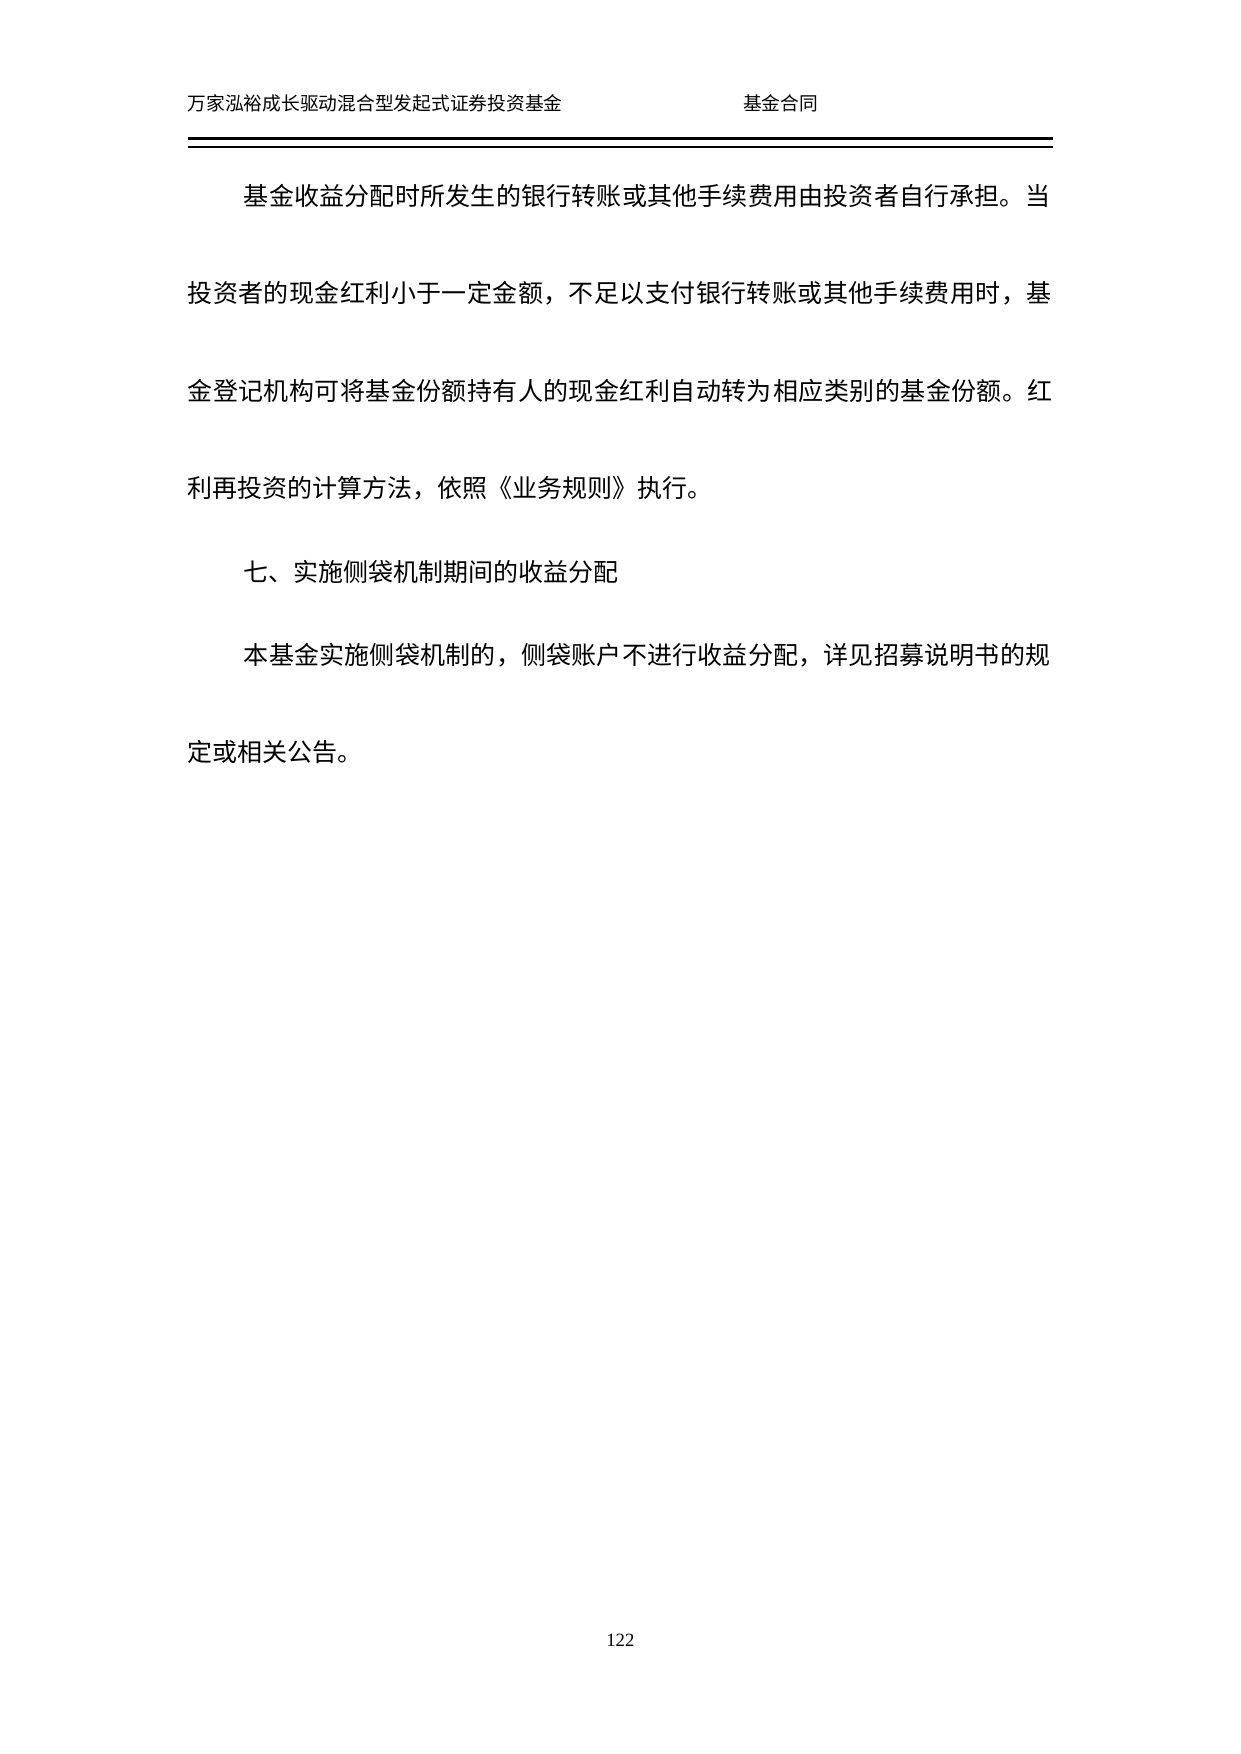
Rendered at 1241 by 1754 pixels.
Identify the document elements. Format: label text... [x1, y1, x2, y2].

text 本基金实施侧袋机制的，侧袋账户不进行收益分配，详见招募说明书的规定或相关公告。 [187, 621, 1053, 783]
text 七、实施侧袋机制期间的收益分配 [187, 538, 1053, 603]
text 基金收益分配时所发生的银行转账或其他手续费用由投资者自行承担。当投资者的现金红利小于一定金额，不足以支付银行转账或其他手续费用时，基金登记机构可将基金份额持有人的现金红利自动转为相应类别的基金份额。红利再投资的计算方法，依照《业务规则》执行。 [187, 162, 1053, 519]
